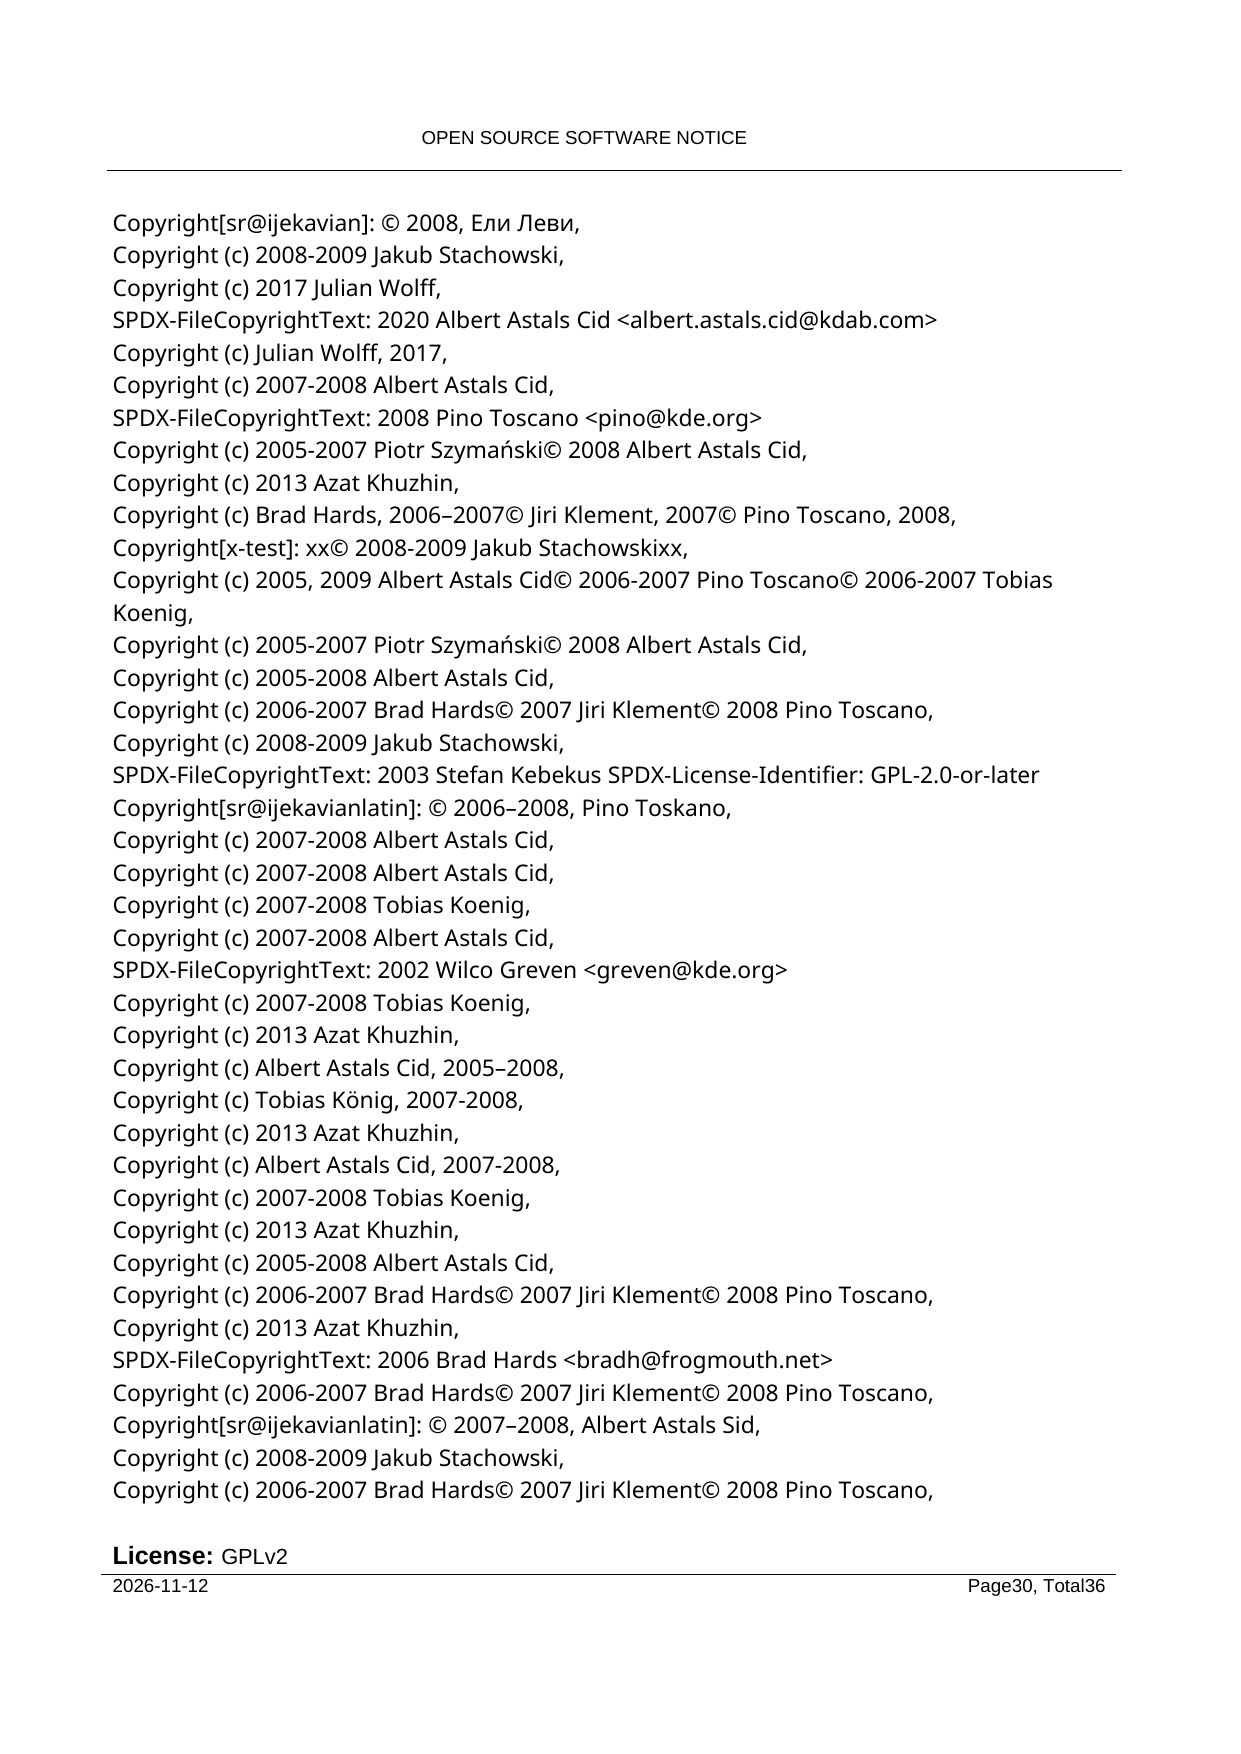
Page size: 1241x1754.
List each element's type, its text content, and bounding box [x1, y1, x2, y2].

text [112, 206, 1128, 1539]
text License: GPLv2 [112, 1539, 1128, 1571]
